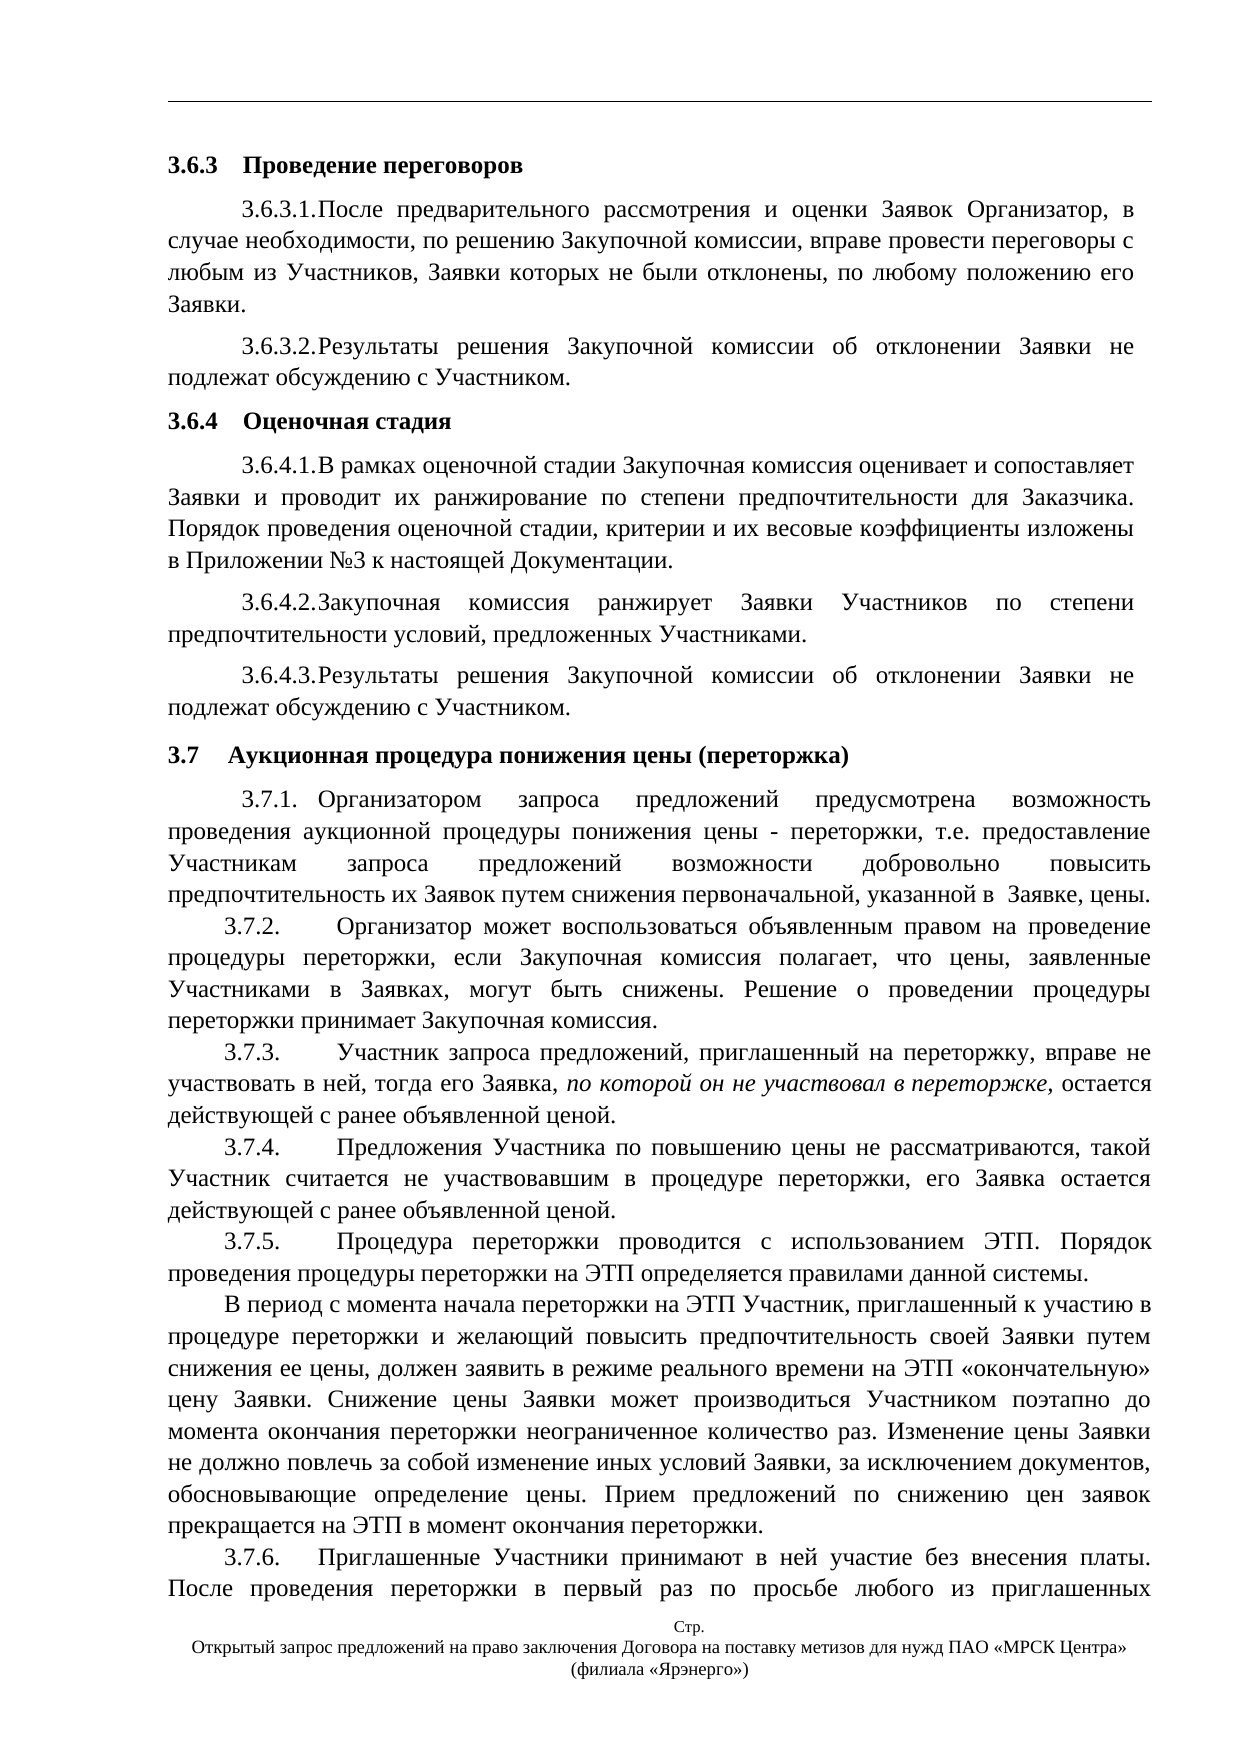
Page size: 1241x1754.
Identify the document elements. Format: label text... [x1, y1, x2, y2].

list Организатором запроса предложений предусмотрена возможность проведения аукционной процедуры понижения цены - переторжки, т.е. предоставление Участникам запроса предложений возможности добровольно повысить предпочтительность их Заявок путем снижения первоначальной, указанной в Заявке, цены. [168, 784, 1152, 908]
list В рамках оценочной стадии Закупочная комиссия оценивает и сопоставляет Заявки и проводит их ранжирование по степени предпочтительности для Заказчика. Порядок проведения оценочной стадии, критерии и их весовые коэффициенты изложены в Приложении №3 к настоящей Документации. [168, 450, 1135, 574]
list После предварительного рассмотрения и оценки Заявок Организатор, в случае необходимости, по решению Закупочной комиссии, вправе провести переговоры с любым из Участников, Заявки которых не были отклонены, по любому положению его Заявки. [168, 194, 1135, 317]
subtitle Оценочная стадия [168, 406, 1152, 435]
subtitle Проведение переговоров [168, 150, 1152, 179]
list Результаты решения Закупочной комиссии об отклонении Заявки не подлежат обсуждению с Участником. [168, 661, 1135, 721]
list Участник запроса предложений, приглашенный на переторжку, вправе не участвовать в ней, тогда его Заявка, по которой он не участвовал в переторжке, остается действующей с ранее объявленной ценой. [168, 1037, 1152, 1129]
list Предложения Участника по повышению цены не рассматриваются, такой Участник считается не участвовавшим в процедуре переторжки, его Заявка остается действующей с ранее объявленной ценой. [168, 1132, 1152, 1223]
list Закупочная комиссия ранжирует Заявки Участников по степени предпочтительности условий, предложенных Участниками. [168, 587, 1135, 647]
text В период с момента начала переторжки на ЭТП Участник, приглашенный к участию в процедуре переторжки и желающий повысить предпочтительность своей Заявки путем снижения ее цены, должен заявить в режиме реального времени на ЭТП «окончательную» цену Заявки. Снижение цены Заявки может производиться Участником поэтапно до момента окончания переторжки неограниченное количество раз. Изменение цены Заявки не должно повлечь за собой изменение иных условий Заявки, за исключением документов, обосновывающие определение цены. Прием предложений по снижению цен заявок прекращается на ЭТП в момент окончания переторжки. [168, 1289, 1152, 1539]
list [168, 1542, 1152, 1602]
subtitle Аукционная процедура понижения цены (переторжка) [168, 740, 1152, 769]
list Процедура переторжки проводится с использованием ЭТП. Порядок проведения процедуры переторжки на ЭТП определяется правилами данной системы. [168, 1226, 1152, 1287]
list Результаты решения Закупочной комиссии об отклонении Заявки не подлежат обсуждению с Участником. [168, 331, 1135, 391]
list Организатор может воспользоваться объявленным правом на проведение процедуры переторжки, если Закупочная комиссия полагает, что цены, заявленные Участниками в Заявках, могут быть снижены. Решение о проведении процедуры переторжки принимает Закупочная комиссия. [168, 911, 1152, 1034]
